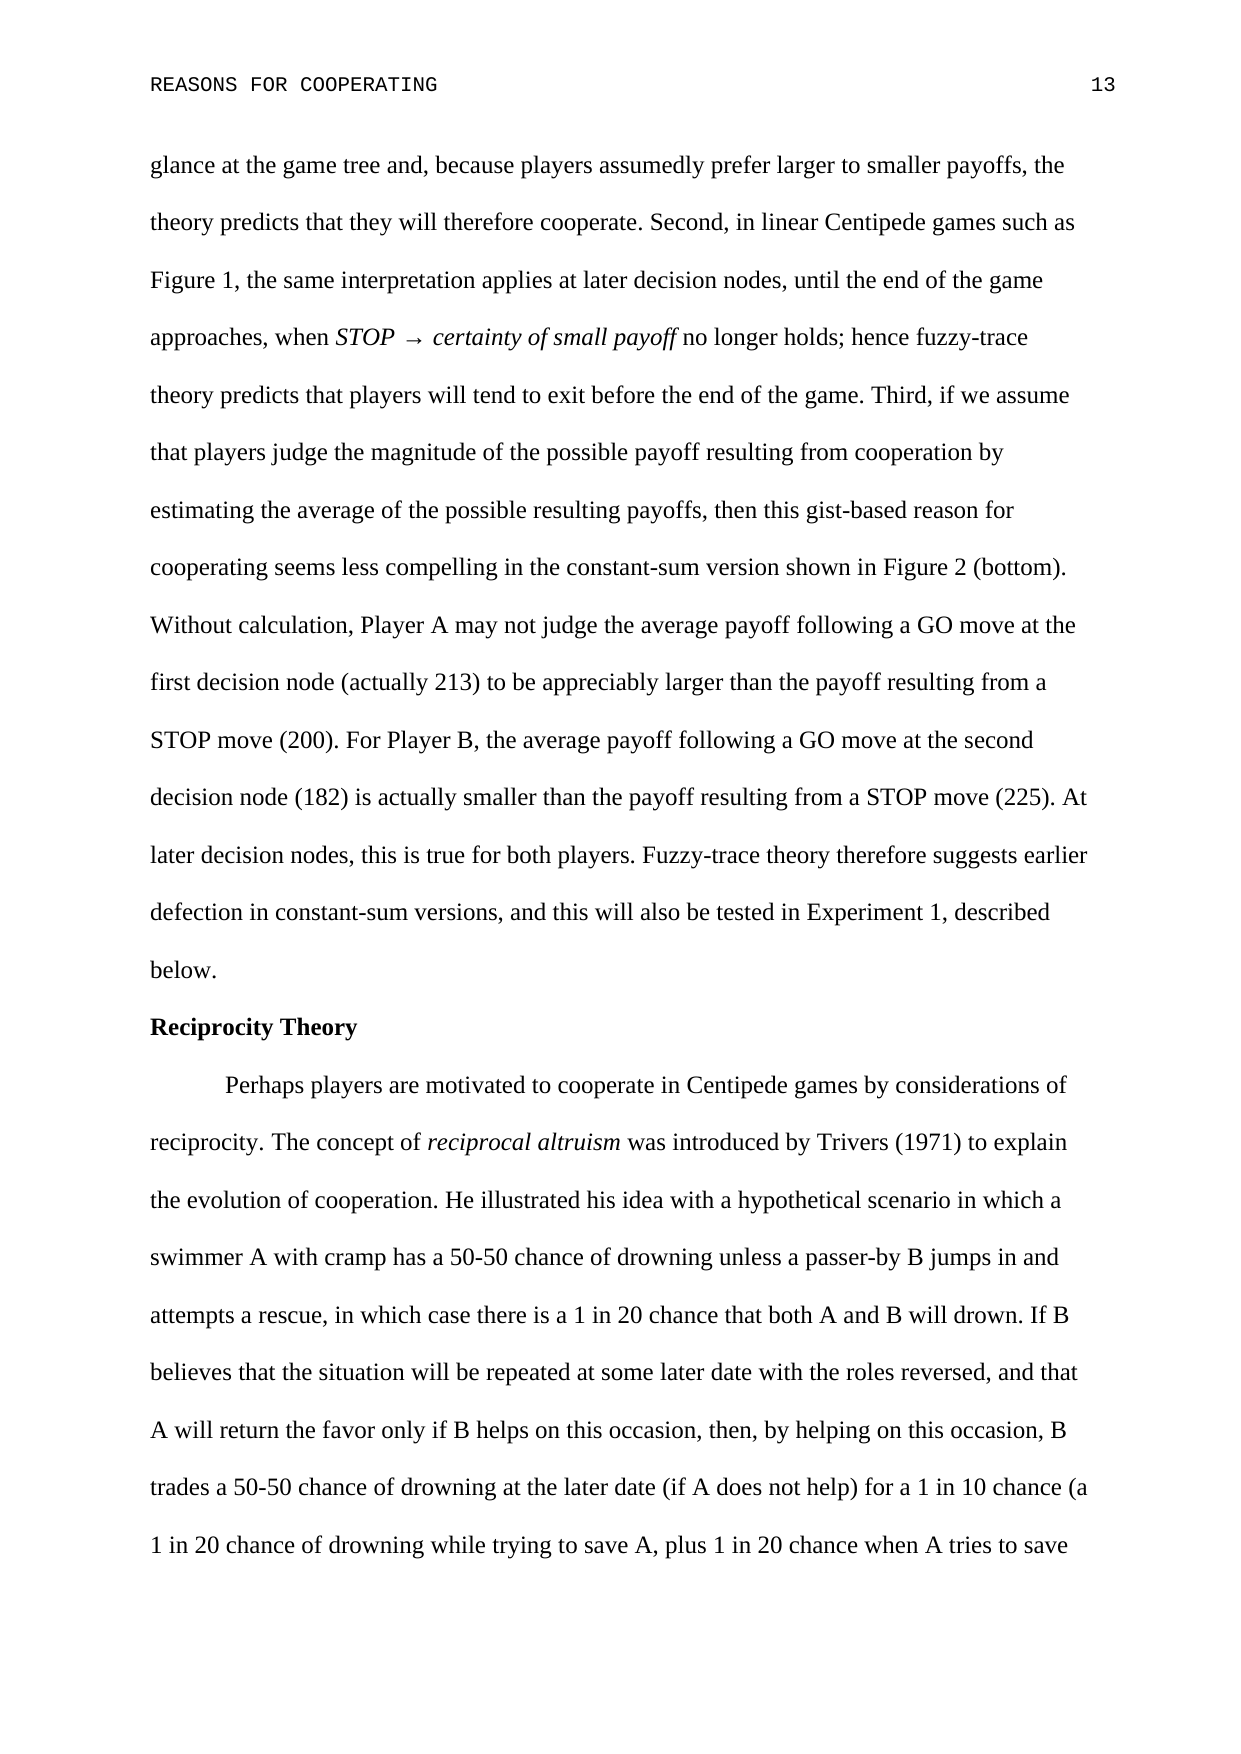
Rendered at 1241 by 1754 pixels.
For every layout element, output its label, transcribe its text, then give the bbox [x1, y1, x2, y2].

text Reciprocity Theory [150, 1012, 1090, 1041]
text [150, 150, 1090, 984]
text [150, 1070, 1090, 1559]
